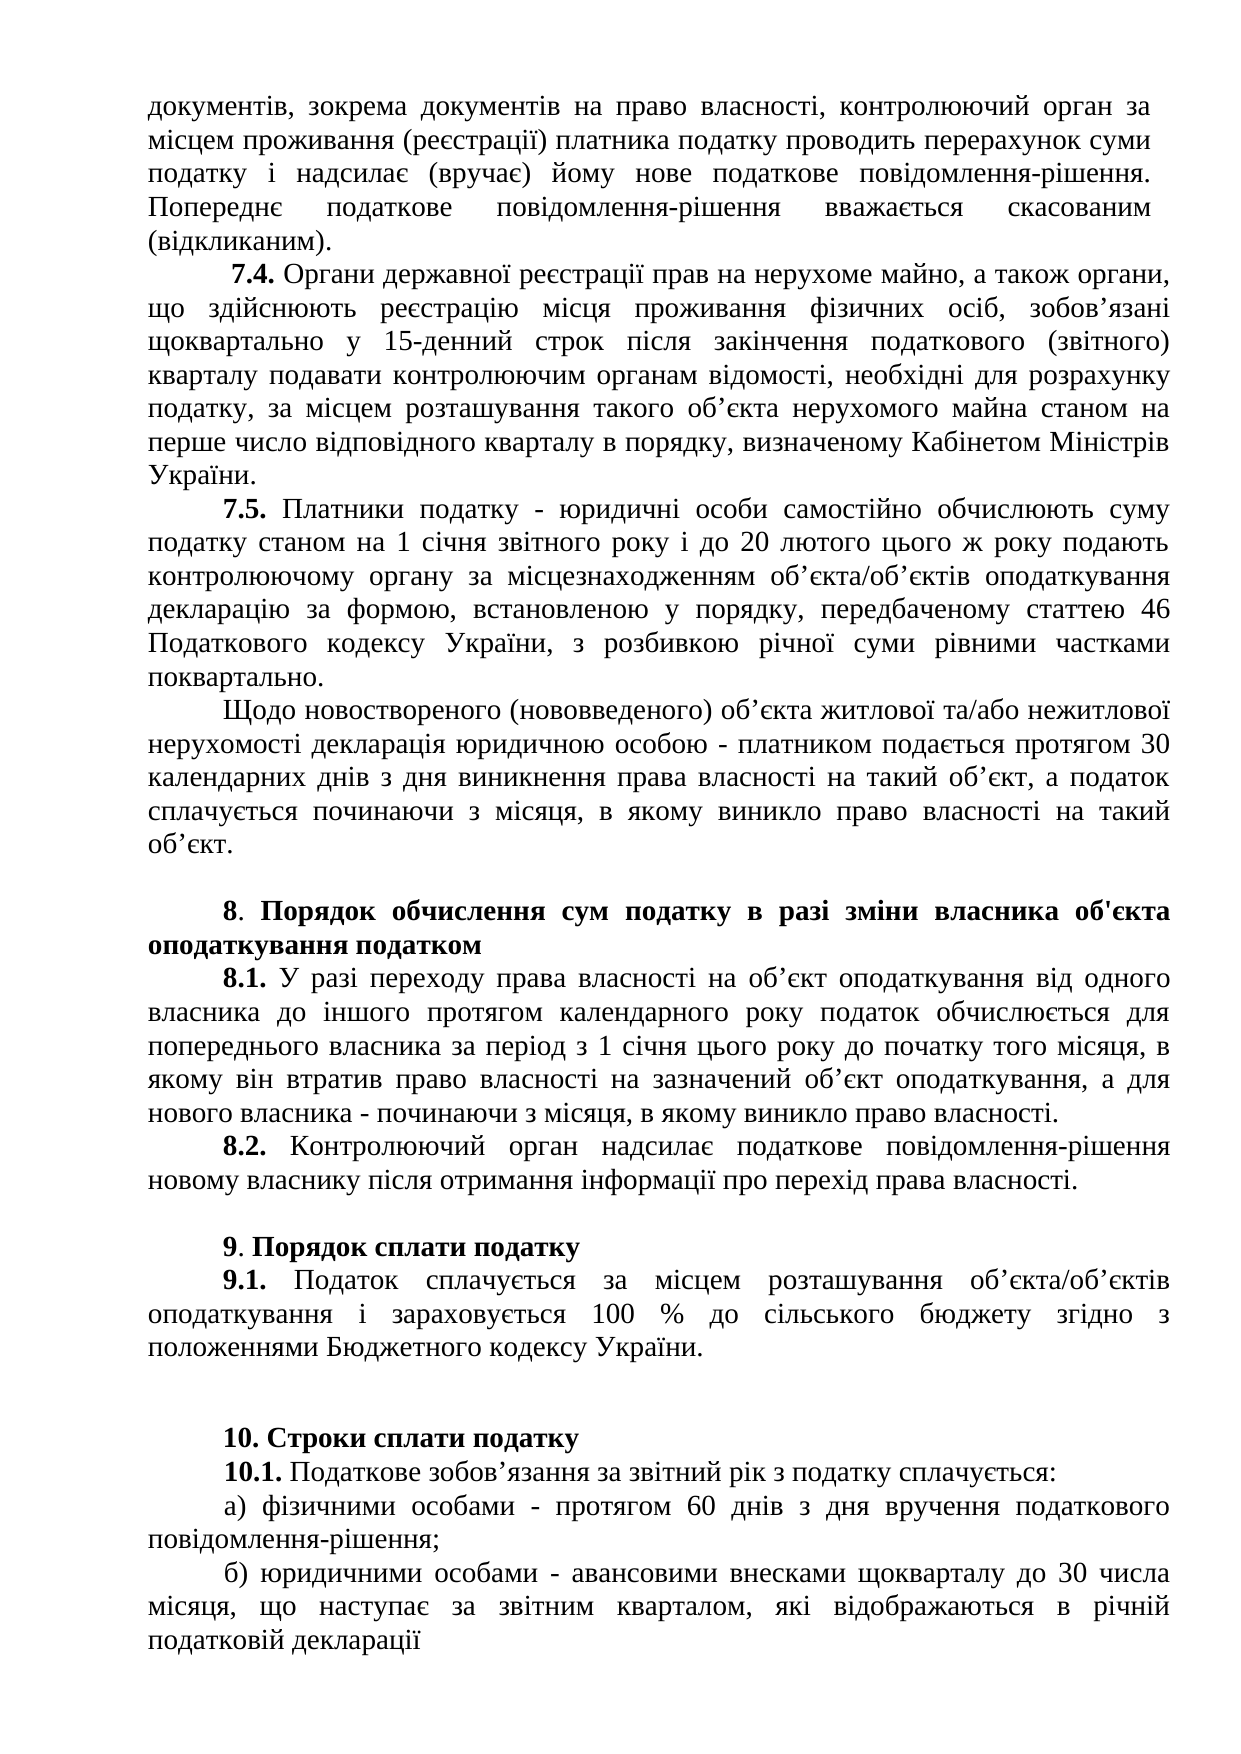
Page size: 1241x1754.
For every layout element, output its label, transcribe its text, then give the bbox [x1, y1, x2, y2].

text 7.4. Органи державної реєстрації прав на нерухоме майно, а також органи, що здійснюють реєстрацію місця проживання фізичних осіб, зобов’язані щоквартально у 15-денний строк після закінчення податкового (звітного) кварталу подавати контролюючим органам відомості, необхідні для розрахунку податку, за місцем розташування такого об’єкта нерухомого майна станом на перше число відповідного кварталу в порядку, визначеному Кабінетом Міністрів України. [148, 256, 1171, 491]
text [148, 88, 1152, 256]
text 9.1. Податок сплачується за місцем розташування об’єкта/об’єктів оподаткування і зараховується 100 % до сільського бюджету згідно з положеннями Бюджетного кодексу України. [148, 1262, 1171, 1363]
text 8.1. У разі переходу права власності на об’єкт оподаткування від одного власника до іншого протягом календарного року податок обчислюється для попереднього власника за період з 1 січня цього року до початку того місяця, в якому він втратив право власності на зазначений об’єкт оподаткування, а для нового власника - починаючи з місяця, в якому виникло право власності. [148, 961, 1171, 1128]
text 9. Порядок сплати податку [148, 1229, 1171, 1262]
text 10.1. Податкове зобов’язання за звітний рік з податку сплачується: [148, 1454, 1171, 1488]
text 7.5. Платники податку - юридичні особи самостійно обчислюють суму податку станом на 1 січня звітного року і до 20 лютого цього ж року подають контролюючому органу за місцезнаходженням об’єкта/об’єктів оподаткування декларацію за формою, встановленою у порядку, передбаченому статтею 46 Податкового кодексу України, з розбивкою річної суми рівними частками поквартально. [148, 491, 1171, 692]
text 8. Порядок обчислення сум податку в разі зміни власника об'єкта оподаткування податком [148, 893, 1171, 961]
text 8.2. Контролюючий орган надсилає податкове повідомлення-рішення новому власнику після отримання інформації про перехід права власності. [148, 1128, 1171, 1195]
text б) юридичними особами - авансовими внесками щокварталу до 30 числа місяця, що наступає за звітним кварталом, які відображаються в річній податковій декларації [148, 1555, 1171, 1655]
text 10. Строки сплати податку [148, 1421, 1171, 1454]
text а) фізичними особами - протягом 60 днів з дня вручення податкового повідомлення-рішення; [148, 1488, 1171, 1555]
text Щодо новоствореного (нововведеного) об’єкта житлової та/або нежитлової нерухомості декларація юридичною особою - платником подається протягом 30 календарних днів з дня виникнення права власності на такий об’єкт, а податок сплачується починаючи з місяця, в якому виникло право власності на такий об’єкт. [148, 692, 1171, 860]
